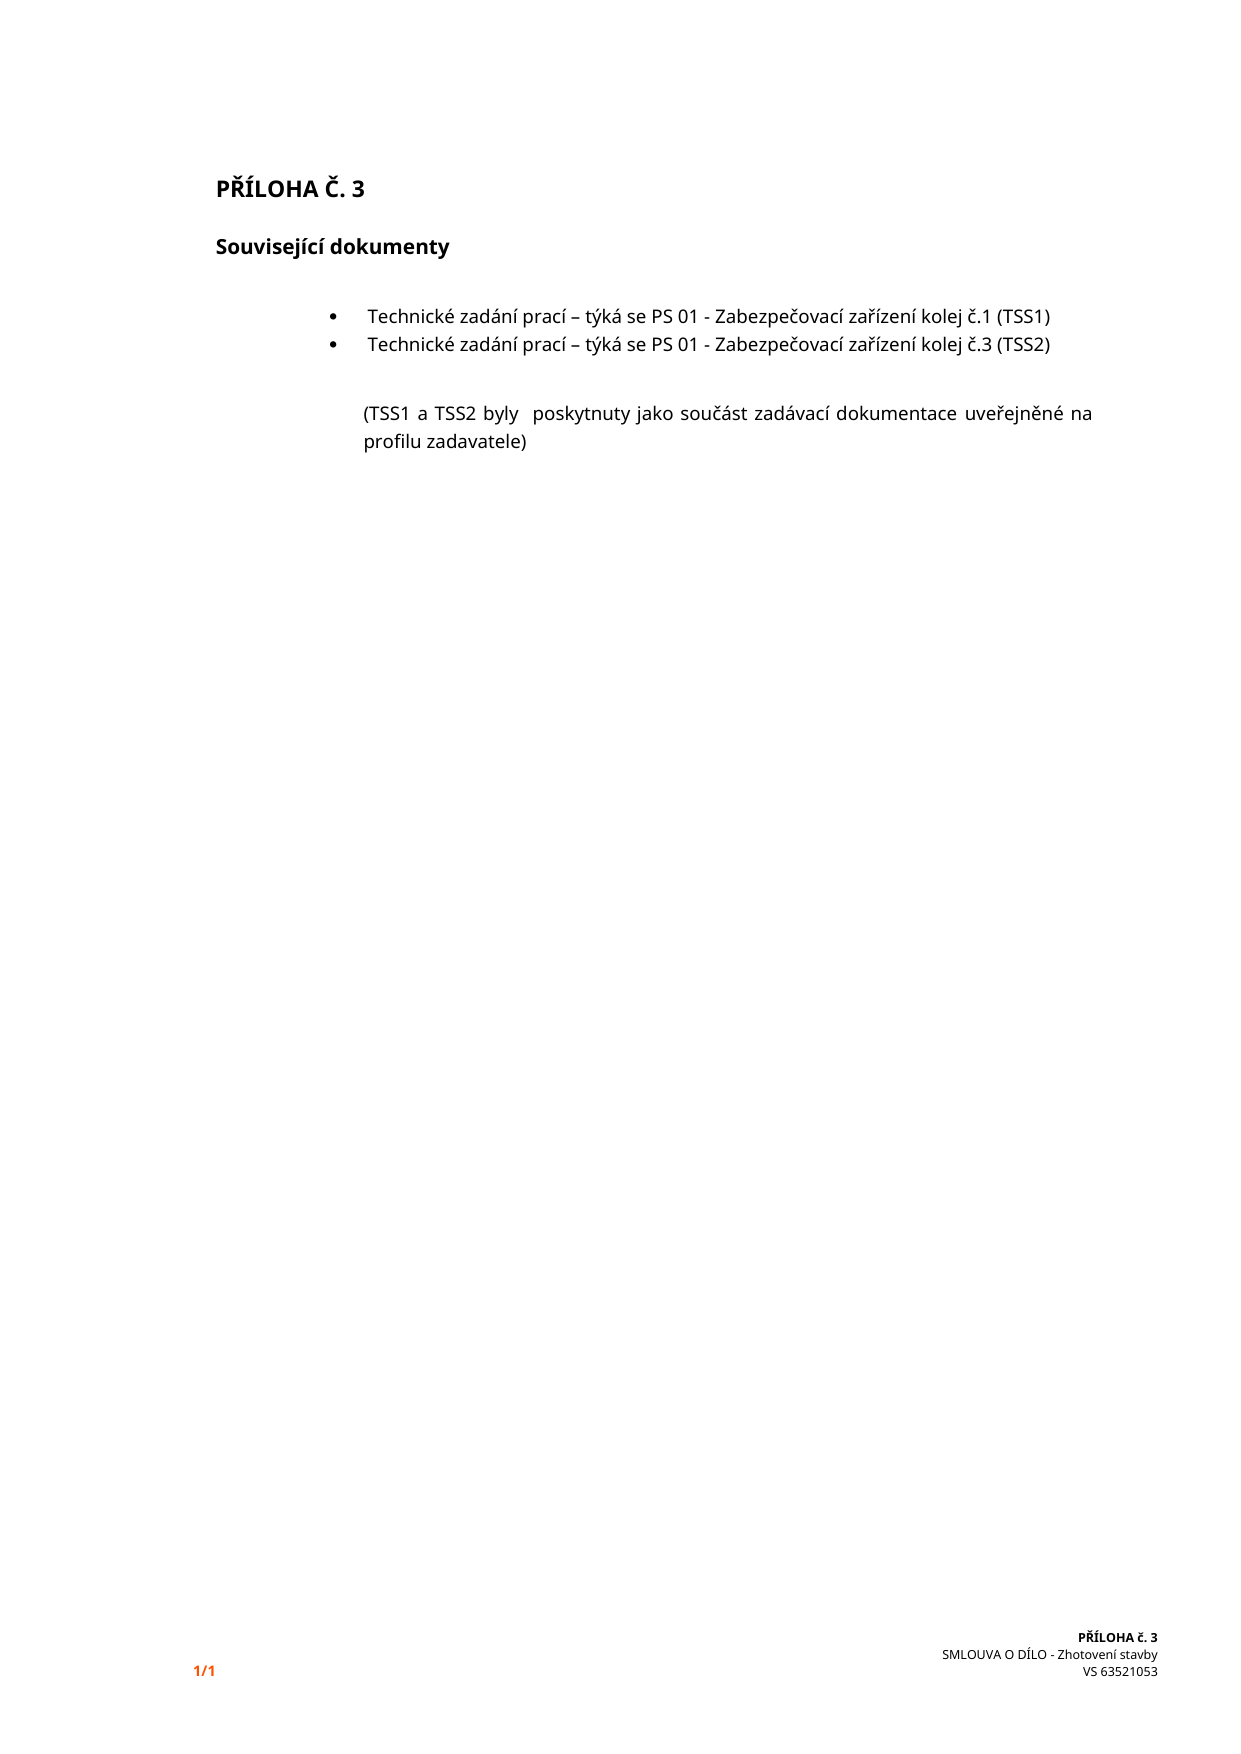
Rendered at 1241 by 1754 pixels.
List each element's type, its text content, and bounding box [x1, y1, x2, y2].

list Technické zadání prací – týká se PS 01 - Zabezpečovací zařízení kolej č.3 (TSS2) [330, 332, 1093, 357]
text (TSS1 a TSS2 byly poskytnuty jako součást zadávací dokumentace uveřejněné na profilu zadavatele) [363, 400, 1093, 454]
text Související dokumenty [216, 232, 1093, 260]
text Příloha č. 3 [216, 172, 1093, 204]
list Technické zadání prací – týká se PS 01 - Zabezpečovací zařízení kolej č.1 (TSS1) [330, 304, 1093, 329]
